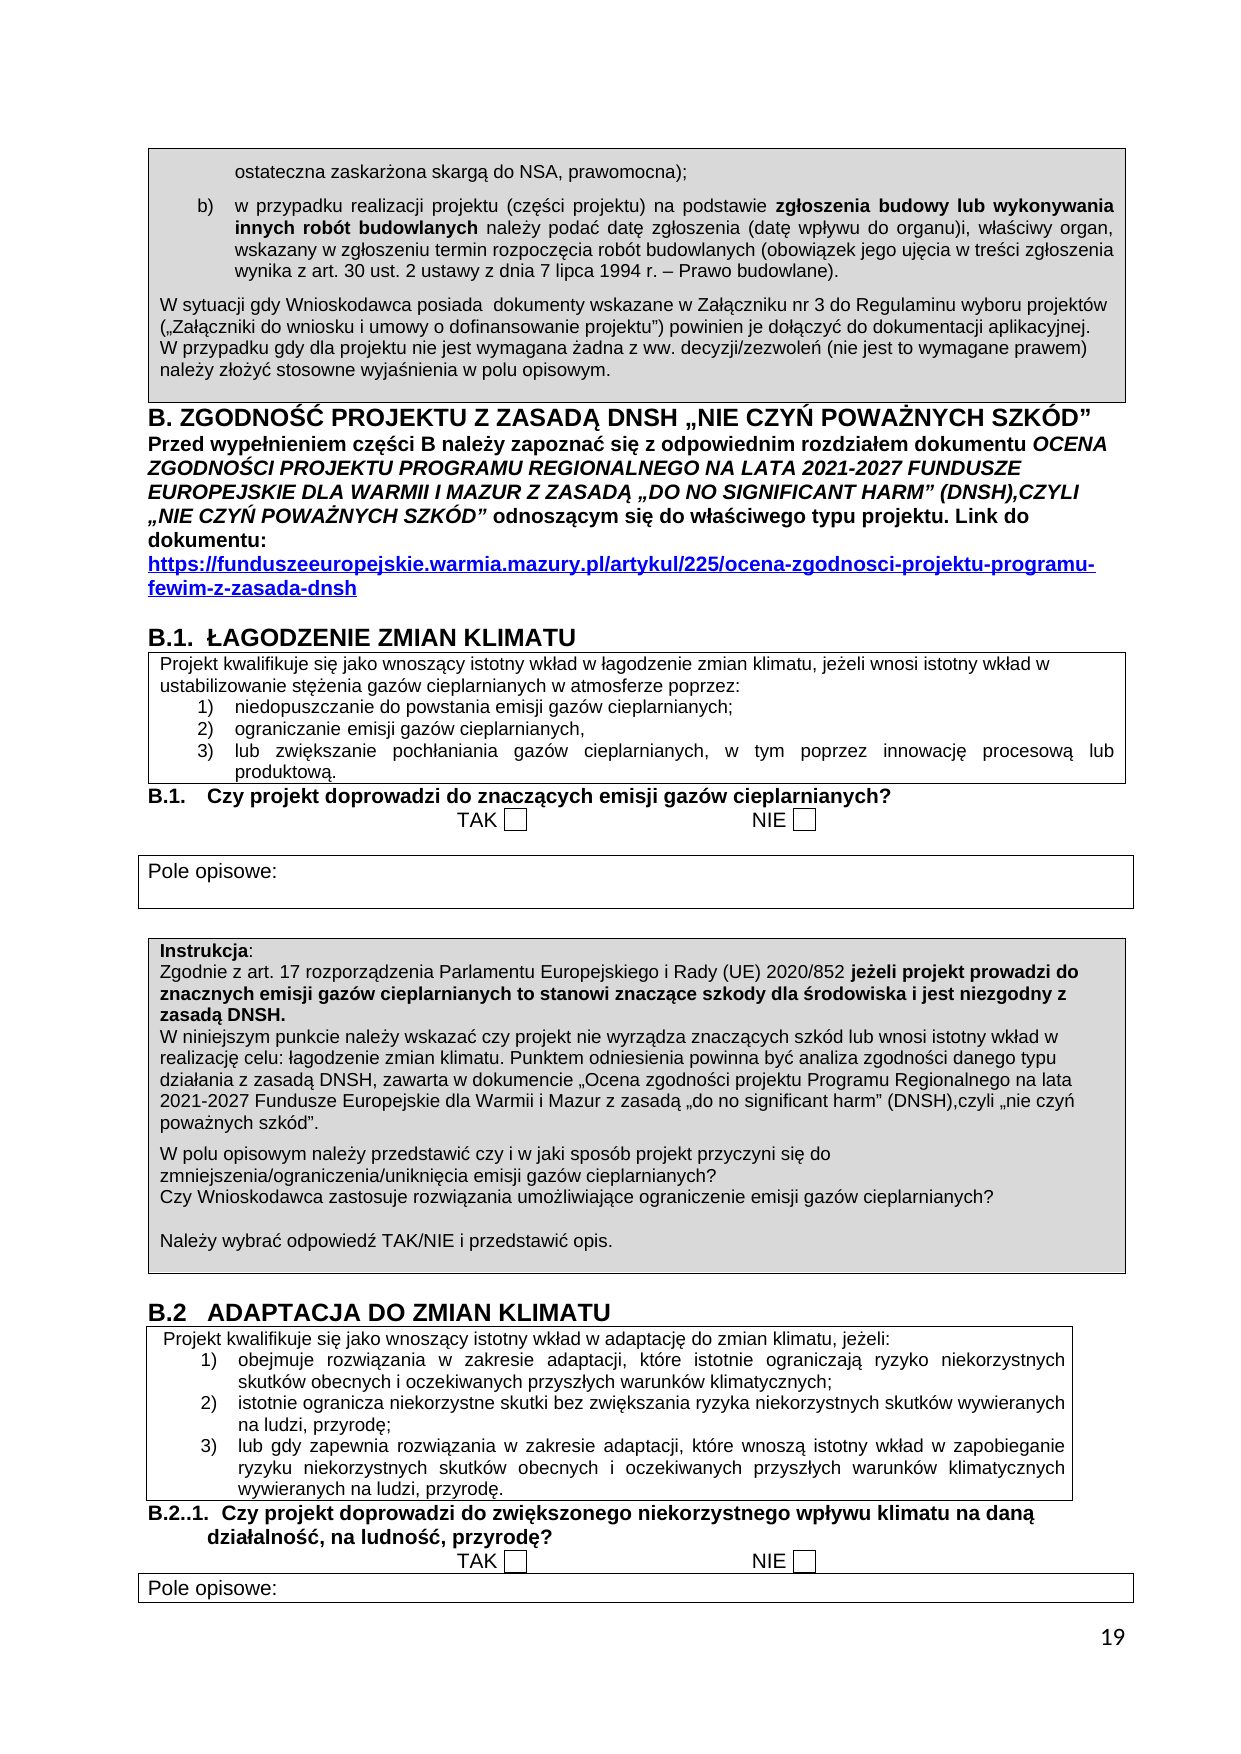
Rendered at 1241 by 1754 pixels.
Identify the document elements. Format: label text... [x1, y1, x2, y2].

text B.1. Czy projekt doprowadzi do znaczących emisji gazów cieplarnianych? [148, 784, 1125, 807]
text TAK NIE [148, 1549, 1125, 1573]
text B.2..1. Czy projekt doprowadzi do zwiększonego niekorzystnego wpływu klimatu na daną działalność, na ludność, przyrodę? [148, 1501, 1125, 1549]
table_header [149, 149, 1125, 402]
text Pole opisowe: [139, 856, 1133, 882]
text Pole opisowe: [139, 1574, 1133, 1602]
table_header Instrukcja: Zgodnie z art. 17 rozporządzenia Parlamentu Europejskiego i Rady (UE) 2020/852 jeżeli projekt prowadzi do znacznych emisji gazów cieplarnianych to stanowi znaczące szkody dla środowiska i jest niezgodny z zasadą DNSH. W niniejszym punkcie należy wskazać czy projekt nie wyrządza znaczących szkód lub wnosi istotny wkład w realizację celu: łagodzenie zmian klimatu. Punktem odniesienia powinna być analiza zgodności danego typu działania z zasadą DNSH, zawarta w dokumencie „Ocena zgodności projektu Programu Regionalnego na lata 2021-2027 Fundusze Europejskie dla Warmii i Mazur z zasadą „do no significant harm” (DNSH),czyli „nie czyń poważnych szkód”. W polu opisowym należy przedstawić czy i w jaki sposób projekt przyczyni się do zmniejszenia/ograniczenia/uniknięcia emisji gazów cieplarnianych? Czy Wnioskodawca zastosuje rozwiązania umożliwiające ograniczenie emisji gazów cieplarnianych? Należy wybrać odpowiedź TAK/NIE i przedstawić opis. [149, 939, 1125, 1272]
table_header Projekt kwalifikuje się jako wnoszący istotny wkład w adaptację do zmian klimatu, jeżeli: obejmuje rozwiązania w zakresie adaptacji, które istotnie ograniczają ryzyko niekorzystnych skutków obecnych i oczekiwanych przyszłych warunków klimatycznych; istotnie ogranicza niekorzystne skutki bez zwiększania ryzyka niekorzystnych skutków wywieranych na ludzi, przyrodę; lub gdy zapewnia rozwiązania w zakresie adaptacji, które wnoszą istotny wkład w zapobieganie ryzyku niekorzystnych skutków obecnych i oczekiwanych przyszłych warunków klimatycznych wywieranych na ludzi, przyrodę. [147, 1327, 1072, 1500]
text B.1. ŁAGODZENIE ZMIAN KLIMATU [148, 623, 1125, 652]
text Przed wypełnieniem części B należy zapoznać się z odpowiednim rozdziałem dokumentu OCENA ZGODNOŚCI PROJEKTU PROGRAMU REGIONALNEGO NA LATA 2021-2027 FUNDUSZE EUROPEJSKIE DLA WARMII I MAZUR Z ZASADĄ „DO NO SIGNIFICANT HARM” (DNSH),CZYLI „NIE CZYŃ POWAŻNYCH SZKÓD” odnoszącym się do właściwego typu projektu. Link do dokumentu: [148, 432, 1125, 551]
text https://funduszeeuropejskie.warmia.mazury.pl/artykul/225/ocena-zgodnosci-projektu-programu-fewim-z-zasada-dnsh [148, 551, 1125, 599]
text TAK NIE [148, 807, 1125, 831]
table_header Projekt kwalifikuje się jako wnoszący istotny wkład w łagodzenie zmian klimatu, jeżeli wnosi istotny wkład w ustabilizowanie stężenia gazów cieplarnianych w atmosferze poprzez: niedopuszczanie do powstania emisji gazów cieplarnianych; ograniczanie emisji gazów cieplarnianych, lub zwiększanie pochłaniania gazów cieplarnianych, w tym poprzez innowację procesową lub produktową. [149, 653, 1125, 782]
text B. ZGODNOŚĆ PROJEKTU Z ZASADĄ DNSH „NIE CZYŃ POWAŻNYCH SZKÓD” [148, 403, 1125, 432]
text B.2 ADAPTACJA DO ZMIAN KLIMATU [148, 1297, 1125, 1326]
